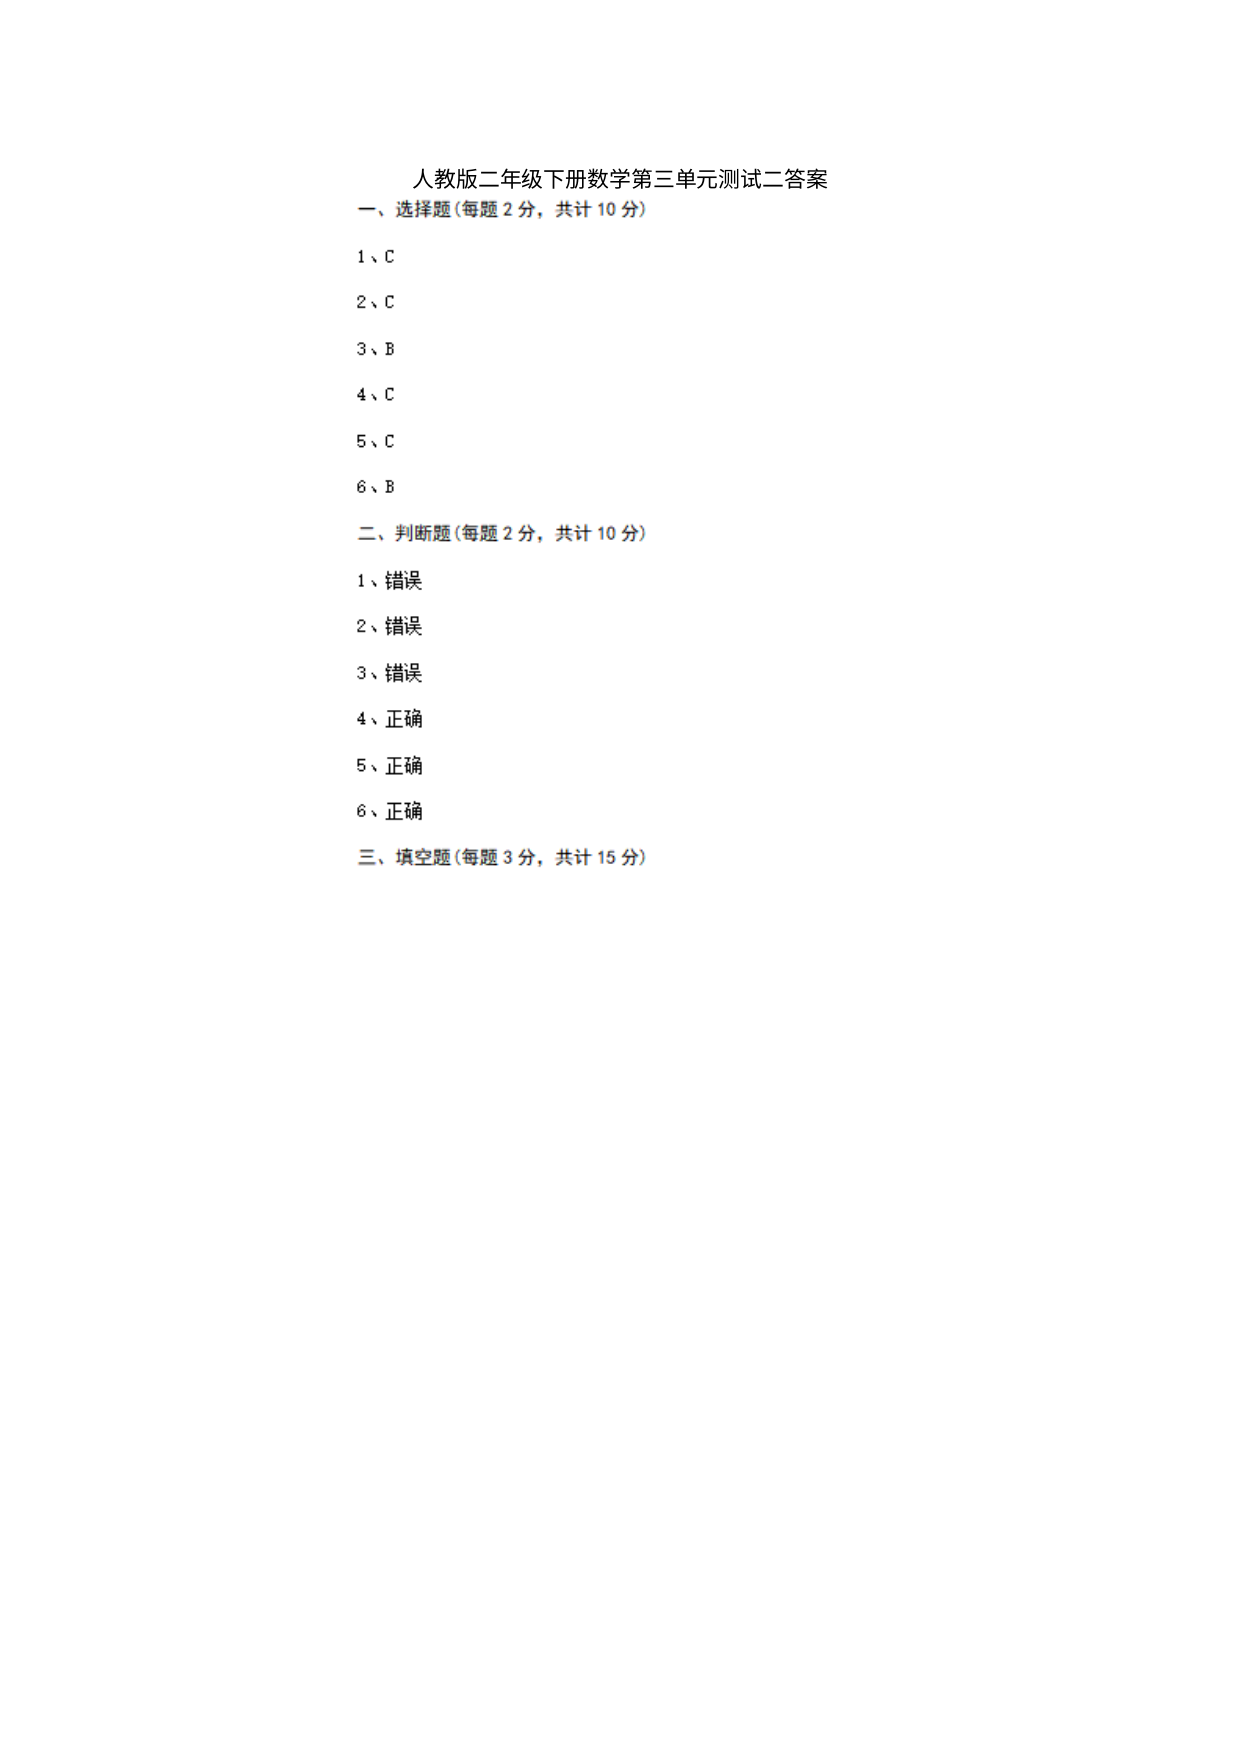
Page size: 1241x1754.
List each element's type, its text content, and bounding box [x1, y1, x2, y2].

text 人教版二年级下册数学第三单元测试二答案 [187, 162, 1053, 194]
picture [328, 194, 912, 900]
